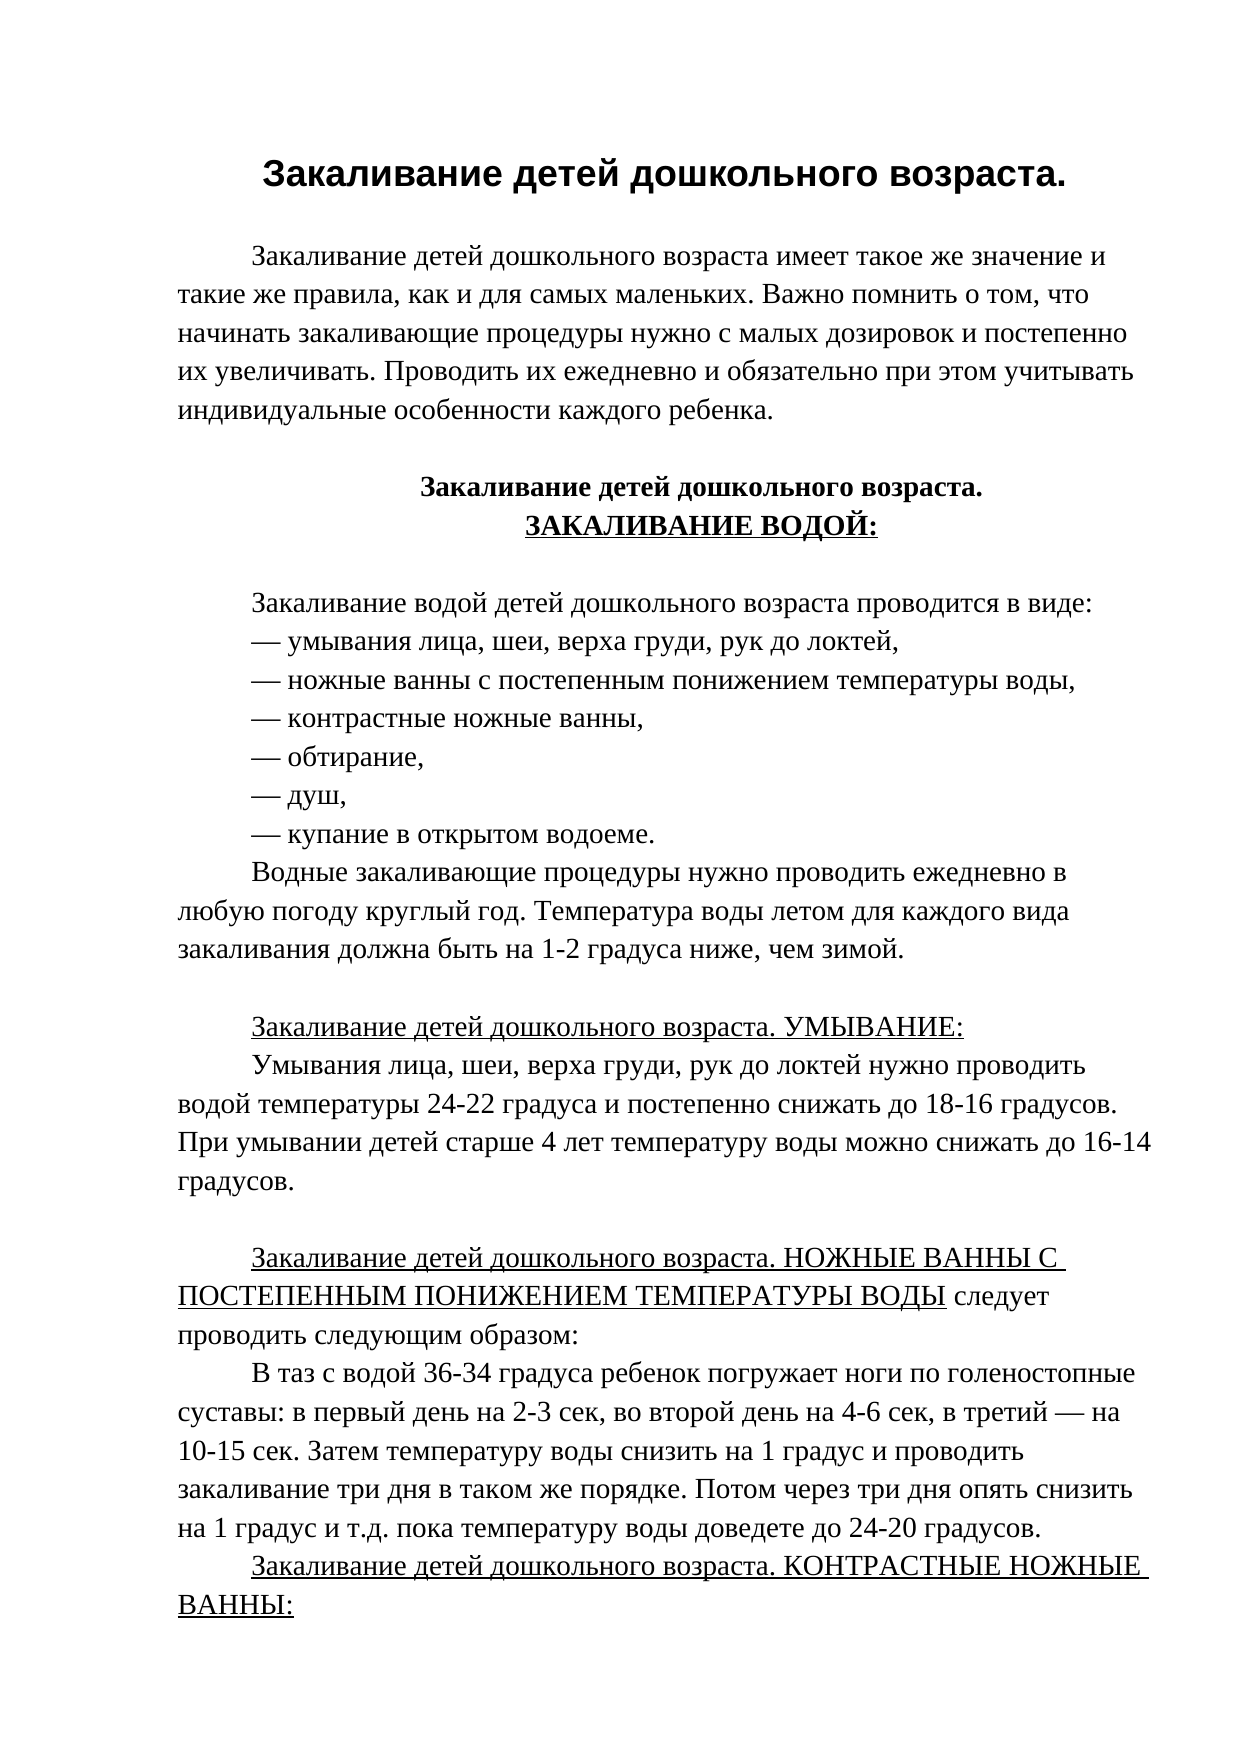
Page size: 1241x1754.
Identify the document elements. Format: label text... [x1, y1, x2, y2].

text Закаливание детей дошкольного возраста имеет такое же значение и такие же правила, как и для самых маленьких. Важно помнить о том, что начинать закаливающие процедуры нужно с малых дозировок и постепенно их увеличивать. Проводить их ежедневно и обязательно при этом учитывать индивидуальные особенности каждого ребенка. [177, 238, 1152, 426]
text Умывания лица, шеи, верха груди, рук до локтей нужно проводить водой температуры 24-22 градуса и постепенно снижать до 18-16 градусов. При умывании детей старше 4 лет температуру воды можно снижать до 16-14 градусов. [177, 1047, 1152, 1196]
text Закаливание детей дошкольного возраста. КОНТРАСТНЫЕ НОЖНЫЕ ВАННЫ: [177, 1548, 1152, 1620]
text — контрастные ножные ванны, [177, 700, 1152, 734]
text Закаливание детей дошкольного возраста. УМЫВАНИЕ: [177, 1009, 1152, 1042]
text Закаливание детей дошкольного возраста. [177, 469, 1152, 503]
text Водные закаливающие процедуры нужно проводить ежедневно в любую погоду круглый год. Температура воды летом для каждого вида закаливания должна быть на 1-2 градуса ниже, чем зимой. [177, 854, 1152, 965]
text — умывания лица, шеи, верха груди, рук до локтей, [177, 623, 1152, 657]
text — обтирание, [177, 739, 1152, 772]
text — купание в открытом водоеме. [177, 816, 1152, 849]
text Закаливание детей дошкольного возраста. НОЖНЫЕ ВАННЫ С ПОСТЕПЕННЫМ ПОНИЖЕНИЕМ ТЕМПЕРАТУРЫ ВОДЫ следует проводить следующим образом: [177, 1240, 1152, 1351]
subtitle Закаливание детей дошкольного возраста. [177, 118, 1152, 195]
text — ножные ванны с постепенным понижением температуры воды, [177, 662, 1152, 695]
text ЗАКАЛИВАНИЕ ВОДОЙ: [177, 508, 1152, 541]
text — душ, [177, 777, 1152, 811]
text Закаливание водой детей дошкольного возраста проводится в виде: [177, 585, 1152, 618]
text В таз с водой 36-34 градуса ребенок погружает ноги по голеностопные суставы: в первый день на 2-3 сек, во второй день на 4-6 сек, в третий — на 10-15 сек. Затем температуру воды снизить на 1 градус и проводить закаливание три дня в таком же порядке. Потом через три дня опять снизить на 1 градус и т.д. пока температуру воды доведете до 24-20 градусов. [177, 1356, 1152, 1543]
